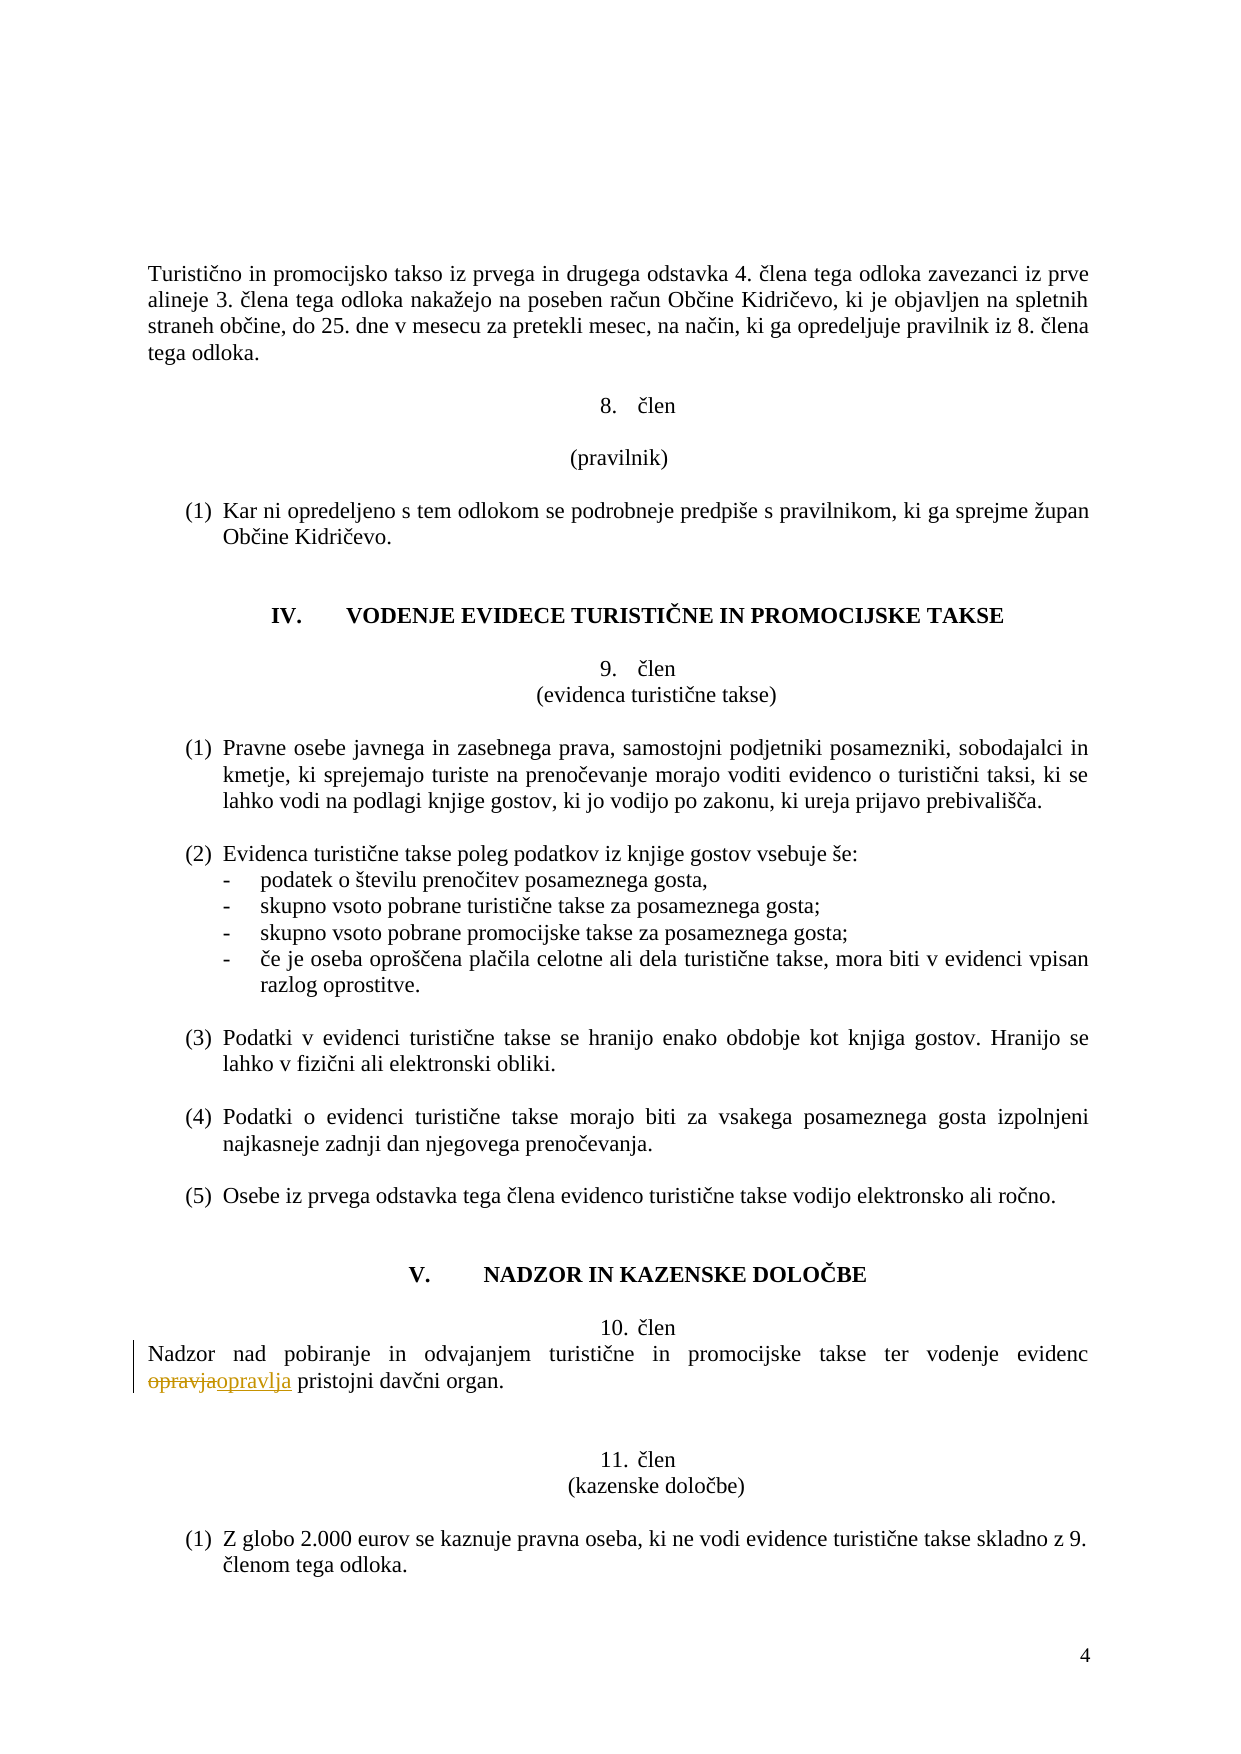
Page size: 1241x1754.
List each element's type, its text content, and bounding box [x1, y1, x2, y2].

list VODENJE EVIDECE TURISTIČNE IN PROMOCIJSKE TAKSE [185, 602, 1090, 629]
list če je oseba oproščena plačila celotne ali dela turistične takse, mora biti v evidenci vpisan razlog oprostitve. [223, 945, 1090, 998]
list člen [185, 392, 1090, 418]
list Kar ni opredeljeno s tem odlokom se podrobneje predpiše s pravilnikom, ki ga sprejme župan Občine Kidričevo. [185, 497, 1090, 550]
text (pravilnik) [148, 444, 1090, 471]
list Evidenca turistične takse poleg podatkov iz knjige gostov vsebuje še: [185, 840, 1090, 866]
text Turistično in promocijsko takso iz prvega in drugega odstavka 4. člena tega odloka zavezanci iz prve alineje 3. člena tega odloka nakažejo na poseben račun Občine Kidričevo, ki je objavljen na spletnih straneh občine, do 25. dne v mesecu za pretekli mesec, na način, ki ga opredeljuje pravilnik iz 8. člena tega odloka. [148, 260, 1090, 365]
list člen [185, 1446, 1090, 1472]
list podatek o številu prenočitev posameznega gosta, [223, 866, 1090, 892]
list Osebe iz prvega odstavka tega člena evidenco turistične takse vodijo elektronsko ali ročno. [185, 1182, 1090, 1209]
list Z globo 2.000 eurov se kaznuje pravna oseba, ki ne vodi evidence turistične takse skladno z 9. členom tega odloka. [185, 1525, 1090, 1578]
list člen [185, 1314, 1090, 1340]
list Podatki v evidenci turistične takse se hranijo enako obdobje kot knjiga gostov. Hranijo se lahko v fizični ali elektronski obliki. [185, 1024, 1090, 1077]
list skupno vsoto pobrane turistične takse za posameznega gosta; [223, 892, 1090, 919]
text Nadzor nad pobiranje in odvajanjem turistične in promocijske takse ter vodenje evidenc pristojni davčni organ. [148, 1340, 1090, 1393]
list (kazenske določbe) [223, 1472, 1090, 1498]
list skupno vsoto pobrane promocijske takse za posameznega gosta; [223, 919, 1090, 945]
list Podatki o evidenci turistične takse morajo biti za vsakega posameznega gosta izpolnjeni najkasneje zadnji dan njegovega prenočevanja. [185, 1103, 1090, 1156]
text (evidenca turistične takse) [223, 682, 1090, 708]
list člen [185, 655, 1090, 682]
list NADZOR IN KAZENSKE DOLOČBE [185, 1261, 1090, 1288]
list Pravne osebe javnega in zasebnega prava, samostojni podjetniki posamezniki, sobodajalci in kmetje, ki sprejemajo turiste na prenočevanje morajo voditi evidenco o turistični taksi, ki se lahko vodi na podlagi knjige gostov, ki jo vodijo po zakonu, ki ureja prijavo prebivališča. [185, 734, 1090, 813]
